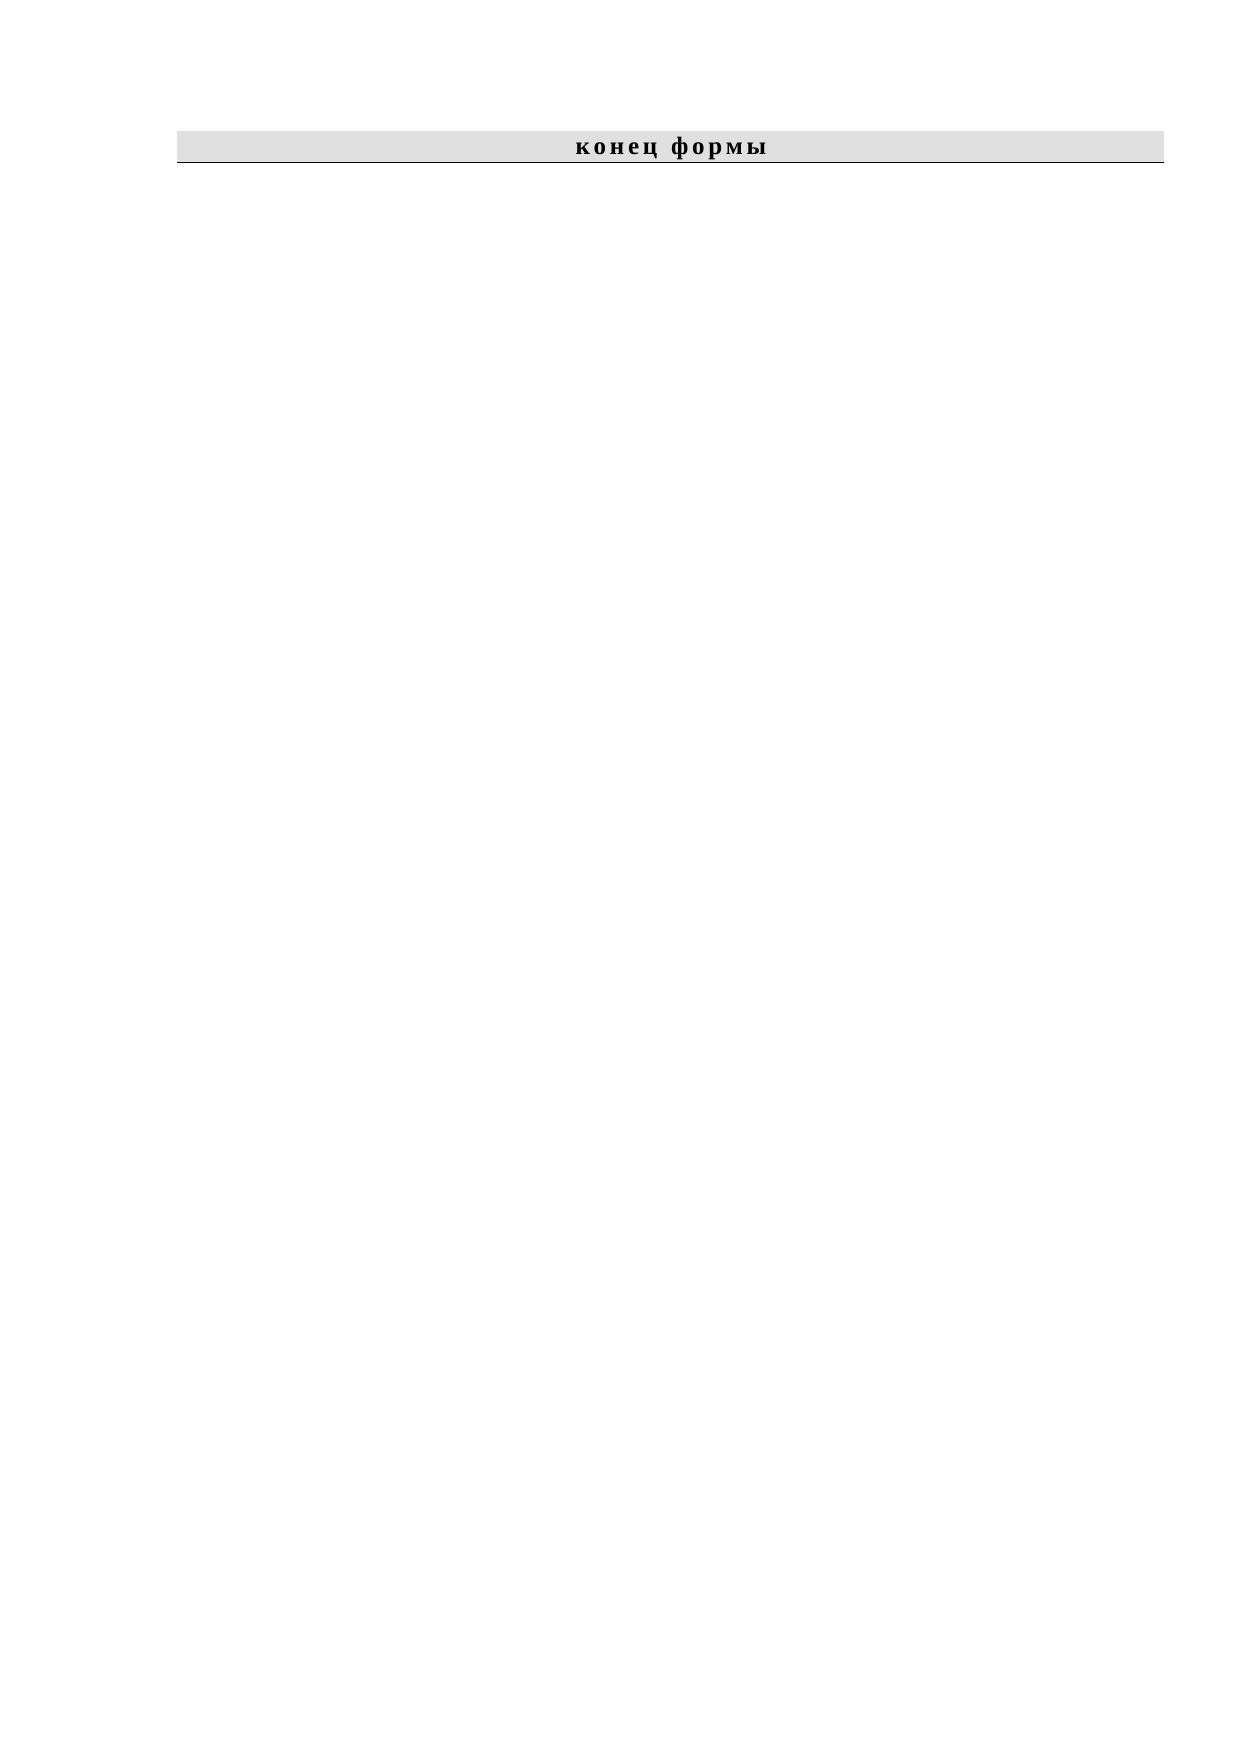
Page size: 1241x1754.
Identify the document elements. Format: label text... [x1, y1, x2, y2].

text конец формы [177, 131, 1164, 162]
